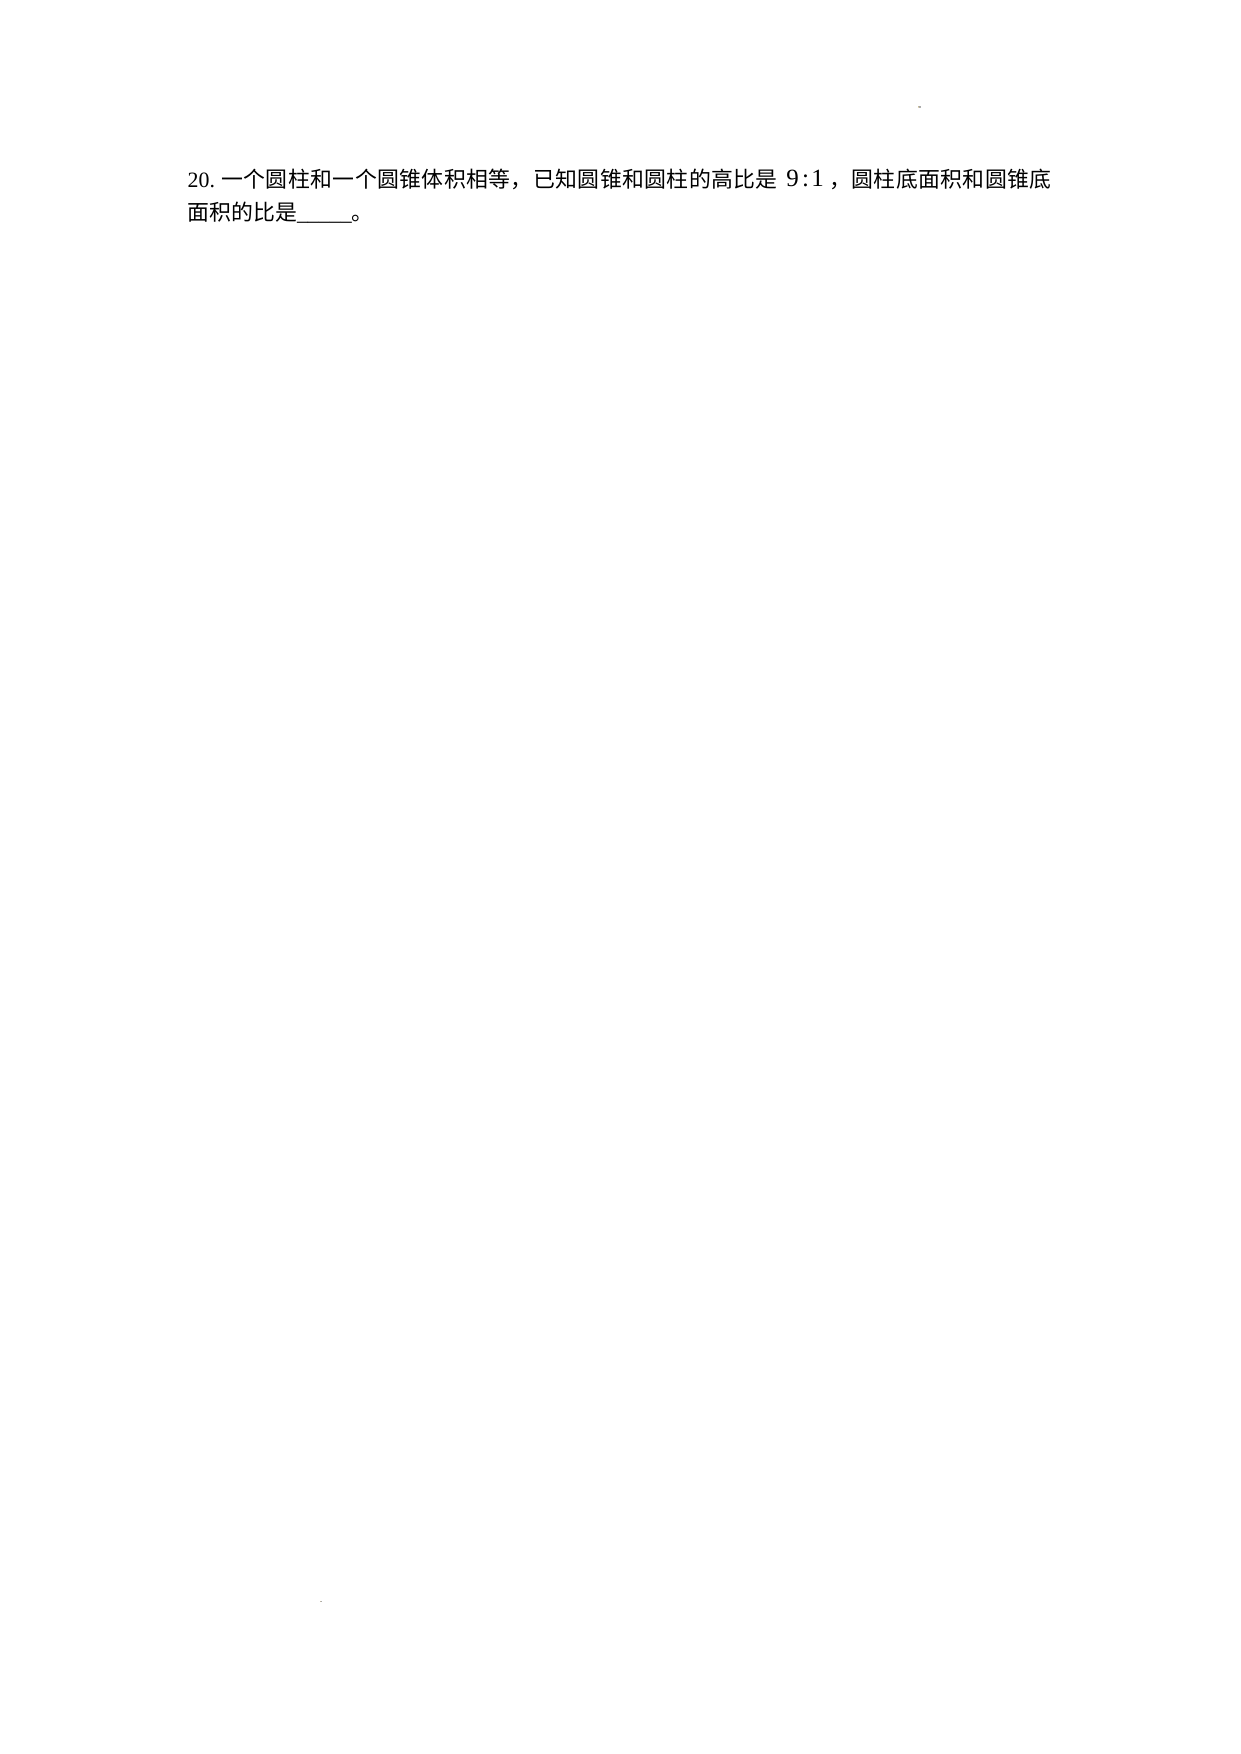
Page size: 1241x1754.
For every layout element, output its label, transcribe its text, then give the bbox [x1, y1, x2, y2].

text 20. 一个圆柱和一个圆锥体积相等，已知圆锥和圆柱的高比是 ，圆柱底面积和圆锥底面积的比是_____。 [187, 162, 1053, 227]
